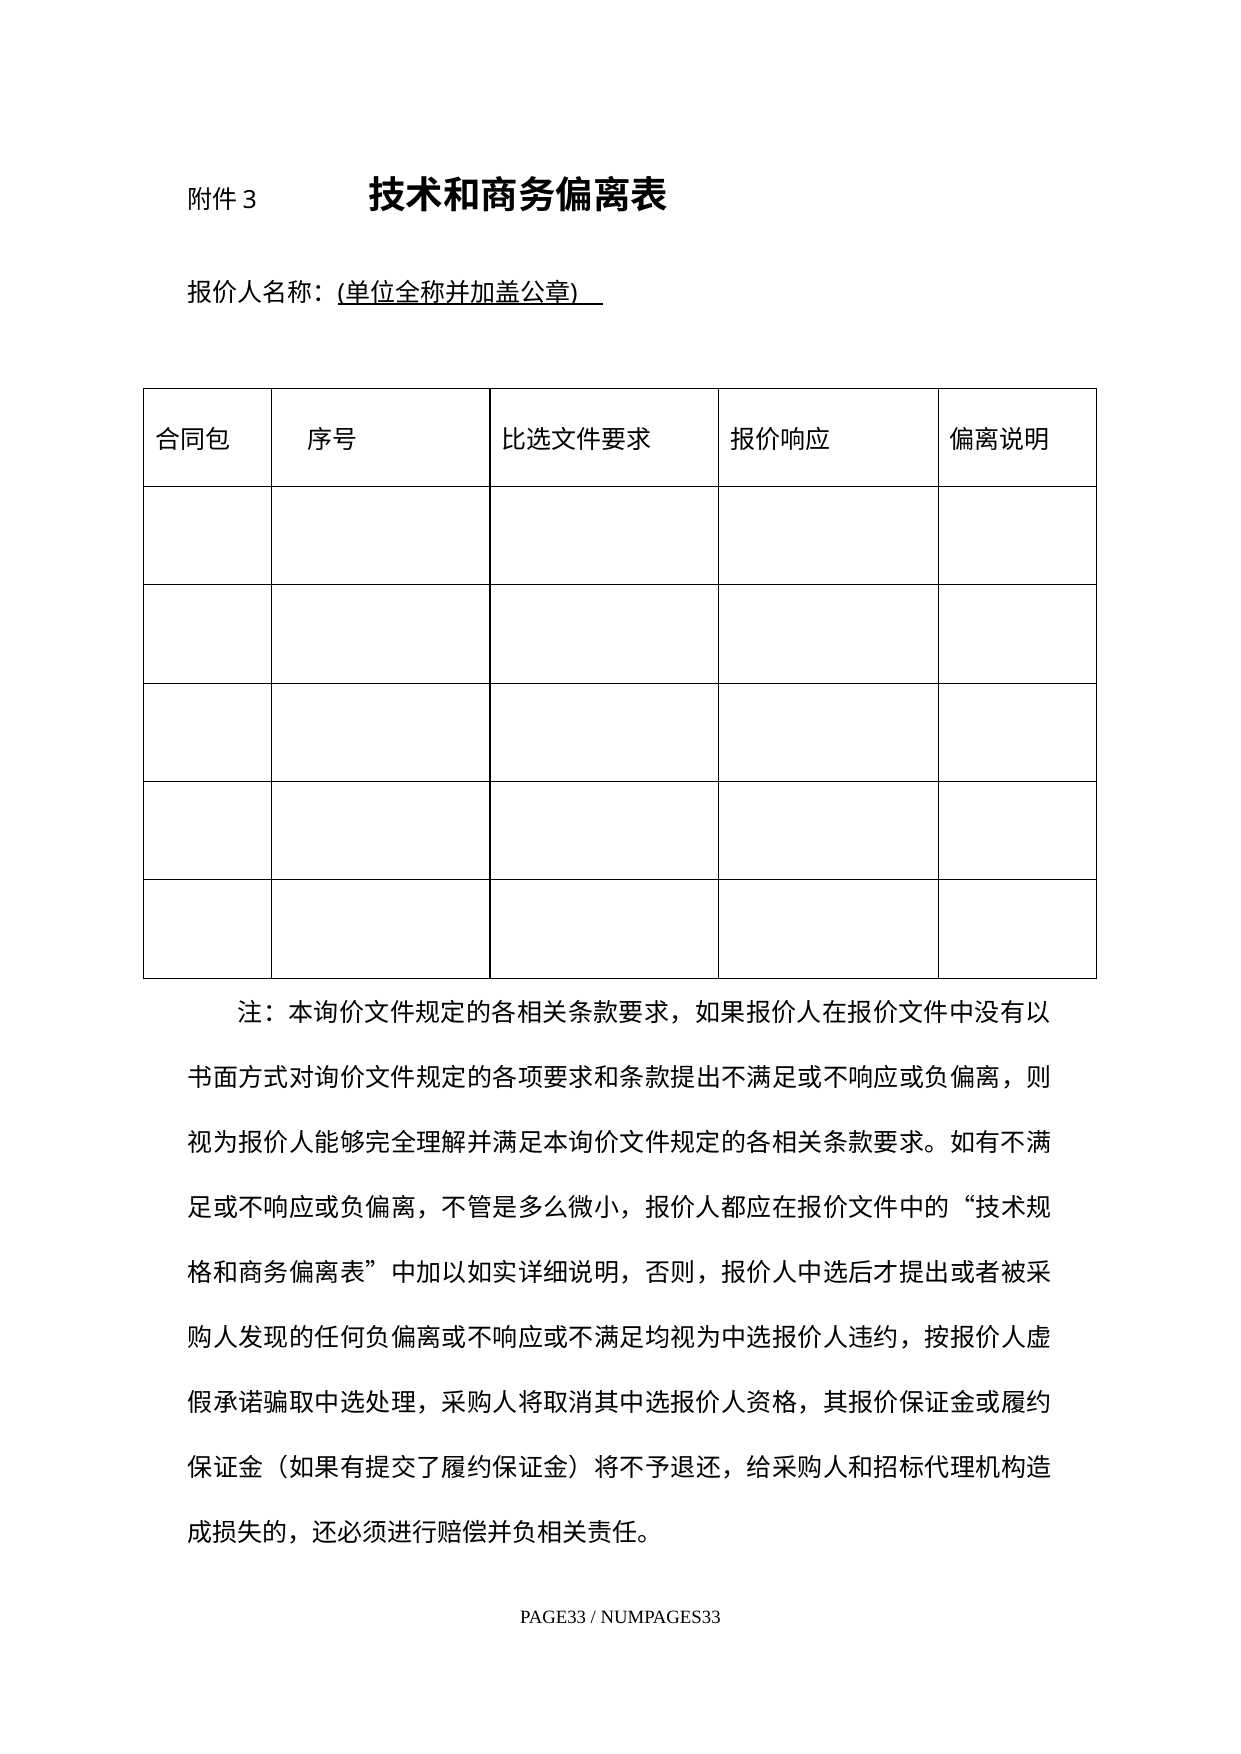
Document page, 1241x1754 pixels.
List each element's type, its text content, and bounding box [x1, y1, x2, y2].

table_cell [719, 585, 938, 682]
table_cell [939, 684, 1096, 781]
text 报价人名称：(单位全称并加盖公章) [187, 258, 1053, 323]
table_cell [272, 782, 489, 879]
table_cell [272, 880, 489, 977]
table_header 偏离说明 [939, 389, 1096, 486]
table_cell [719, 782, 938, 879]
table_cell [491, 585, 718, 682]
table_header 比选文件要求 [491, 389, 718, 486]
table_cell [939, 880, 1096, 977]
table_cell [144, 487, 271, 584]
table_cell [144, 782, 271, 879]
table_cell [144, 684, 271, 781]
table_cell [144, 880, 271, 977]
table_cell [491, 782, 718, 879]
table_header 报价响应 [719, 389, 938, 486]
text 附件3 技术和商务偏离表 [187, 160, 1053, 225]
table_cell [719, 684, 938, 781]
table_cell [719, 487, 938, 584]
table_cell [272, 684, 489, 781]
table_cell [272, 487, 489, 584]
table_cell [719, 880, 938, 977]
table_cell [939, 782, 1096, 879]
table_cell [491, 880, 718, 977]
text 注：本询价文件规定的各相关条款要求，如果报价人在报价文件中没有以书面方式对询价文件规定的各项要求和条款提出不满足或不响应或负偏离，则视为报价人能够完全理解并满足本询价文件规定的各相关条款要求。如有不满足或不响应或负偏离，不管是多么微小，报价人都应在报价文件中的“技术规格和商务偏离表”中加以如实详细说明，否则，报价人中选后才提出或者被采购人发现的任何负偏离或不响应或不满足均视为中选报价人违约，按报价人虚假承诺骗取中选处理，采购人将取消其中选报价人资格，其报价保证金或履约保证金（如果有提交了履约保证金）将不予退还，给采购人和招标代理机构造成损失的，还必须进行赔偿并负相关责任。 [187, 979, 1053, 1563]
table_cell [272, 585, 489, 682]
table_cell [491, 684, 718, 781]
table_cell [939, 585, 1096, 682]
table_header 序号 [272, 389, 489, 486]
table_cell [939, 487, 1096, 584]
table_cell [144, 585, 271, 682]
table_cell [491, 487, 718, 584]
table_header 合同包 [144, 389, 271, 486]
